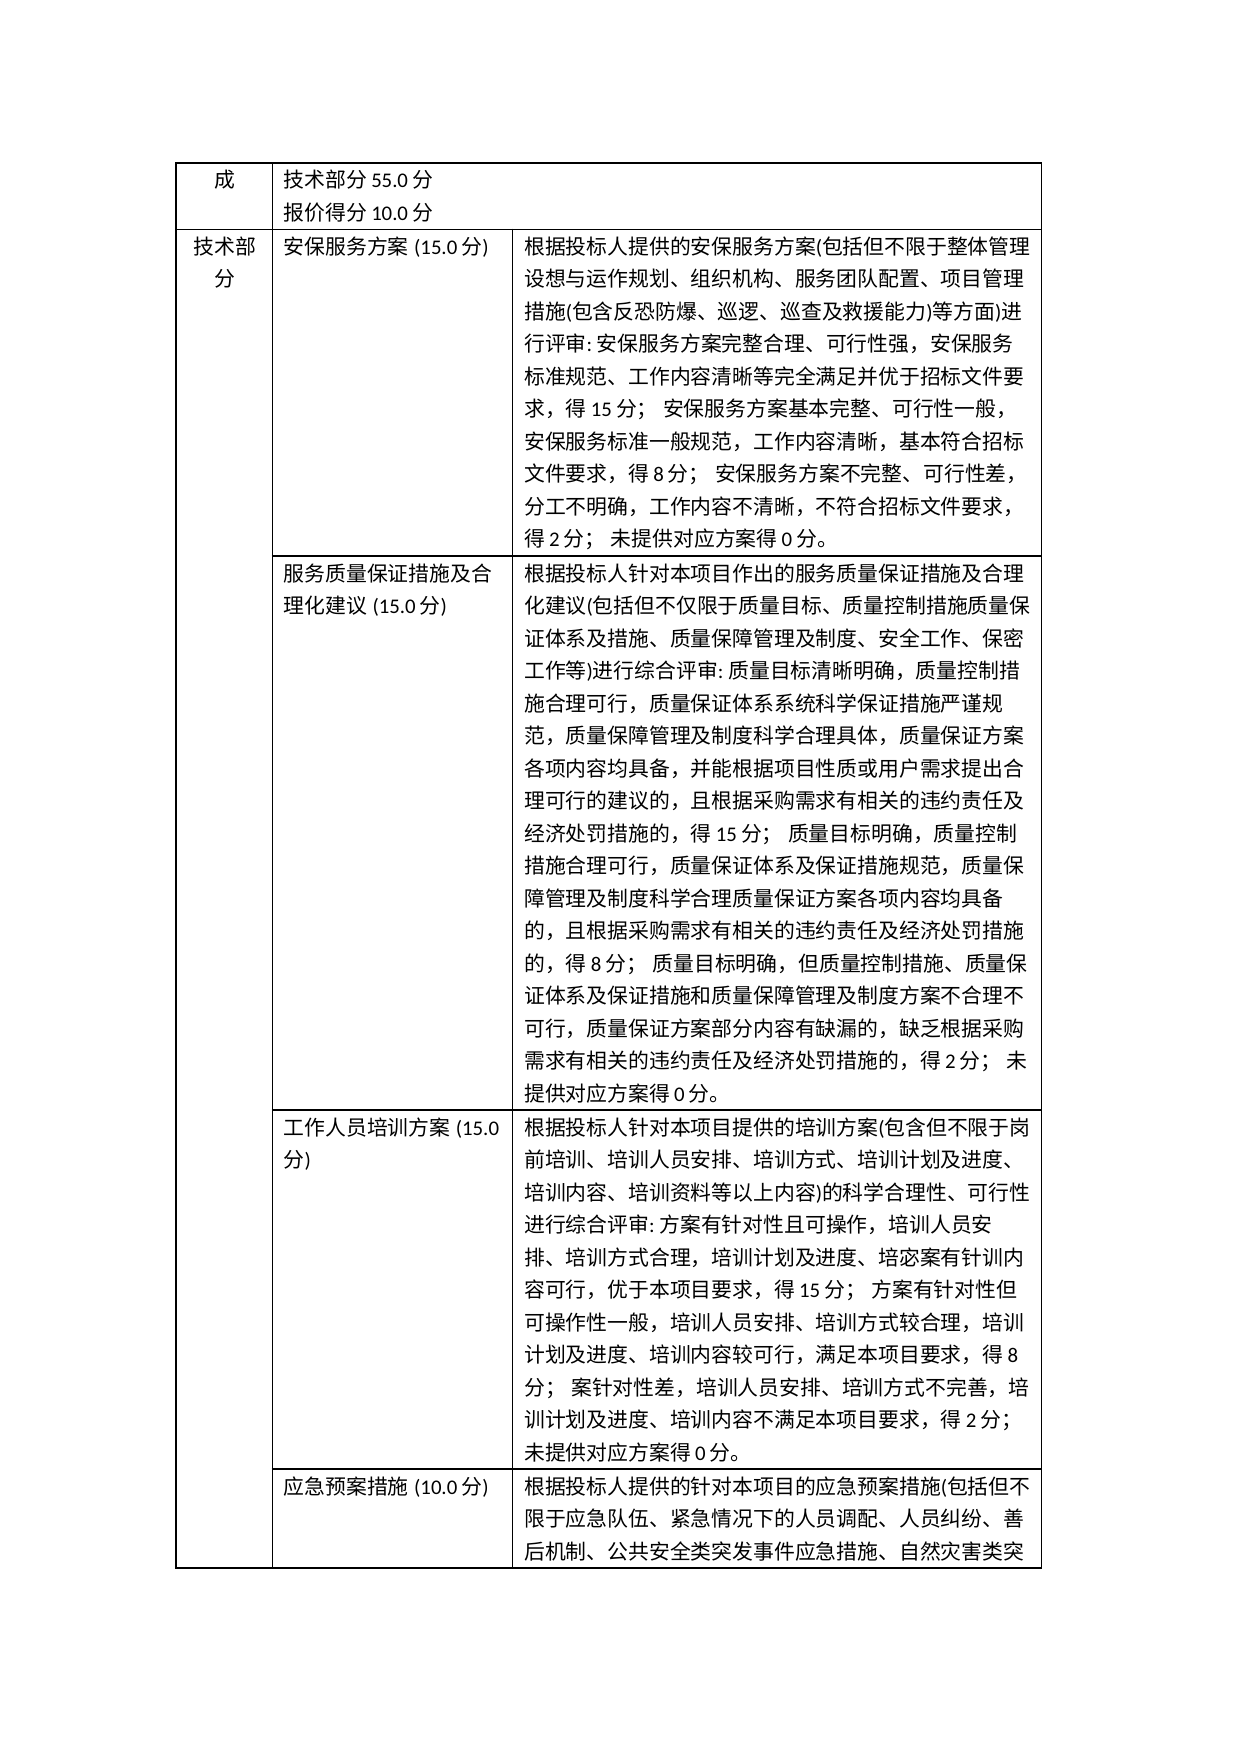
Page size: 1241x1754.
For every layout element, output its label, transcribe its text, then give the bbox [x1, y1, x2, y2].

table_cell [513, 1470, 1041, 1567]
table_cell 安保服务方案 (15.0分) [273, 230, 512, 555]
table_cell 应急预案措施 (10.0分) [273, 1470, 512, 1567]
table_cell 根据投标人针对本项目作出的服务质量保证措施及合理化建议(包括但不仅限于质量目标、质量控制措施质量保证体系及措施、质量保障管理及制度、安全工作、保密工作等)进行综合评审: 质量目标清晰明确，质量控制措施合理可行，质量保证体系系统科学保证措施严谨规范，质量保障管理及制度科学合理具体，质量保证方案各项内容均具备，并能根据项目性质或用户需求提出合理可行的建议的，且根据采购需求有相关的违约责任及经济处罚措施的，得15分； 质量目标明确，质量控制措施合理可行，质量保证体系及保证措施规范，质量保障管理及制度科学合理质量保证方案各项内容均具备的，且根据采购需求有相关的违约责任及经济处罚措施的，得8分； 质量目标明确，但质量控制措施、质量保证体系及保证措施和质量保障管理及制度方案不合理不可行，质量保证方案部分内容有缺漏的，缺乏根据采购需求有相关的违约责任及经济处罚措施的，得2分； 未提供对应方案得0分。 [513, 557, 1041, 1109]
table_cell 服务质量保证措施及合理化建议 (15.0分) [273, 557, 512, 1109]
table_cell 根据投标人针对本项目提供的培训方案(包含但不限于岗前培训、培训人员安排、培训方式、培训计划及进度、培训内容、培训资料等以上内容)的科学合理性、可行性进行综合评审: 方案有针对性且可操作，培训人员安排、培训方式合理，培训计划及进度、培宓案有针训内容可行，优于本项目要求，得15分； 方案有针对性但可操作性一般，培训人员安排、培训方式较合理，培训计划及进度、培训内容较可行，满足本项目要求，得8分； 案针对性差，培训人员安排、培训方式不完善，培训计划及进度、培训内容不满足本项目要求，得2分； 未提供对应方案得0分。 [513, 1111, 1041, 1468]
table_cell 分值构成 [177, 164, 272, 228]
table_cell 根据投标人提供的安保服务方案(包括但不限于整体管理设想与运作规划、组织机构、服务团队配置、项目管理措施(包含反恐防爆、巡逻、巡查及救援能力)等方面)进行评审: 安保服务方案完整合理、可行性强，安保服务标准规范、工作内容清晰等完全满足并优于招标文件要求，得15分； 安保服务方案基本完整、可行性一般，安保服务标准一般规范，工作内容清晰，基本符合招标文件要求，得8分； 安保服务方案不完整、可行性差，分工不明确，工作内容不清晰，不符合招标文件要求，得2分； 未提供对应方案得0分。 [513, 230, 1041, 555]
table_cell 技术部分 [177, 230, 272, 1567]
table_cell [273, 164, 1041, 228]
table_cell 工作人员培训方案 (15.0分) [273, 1111, 512, 1468]
